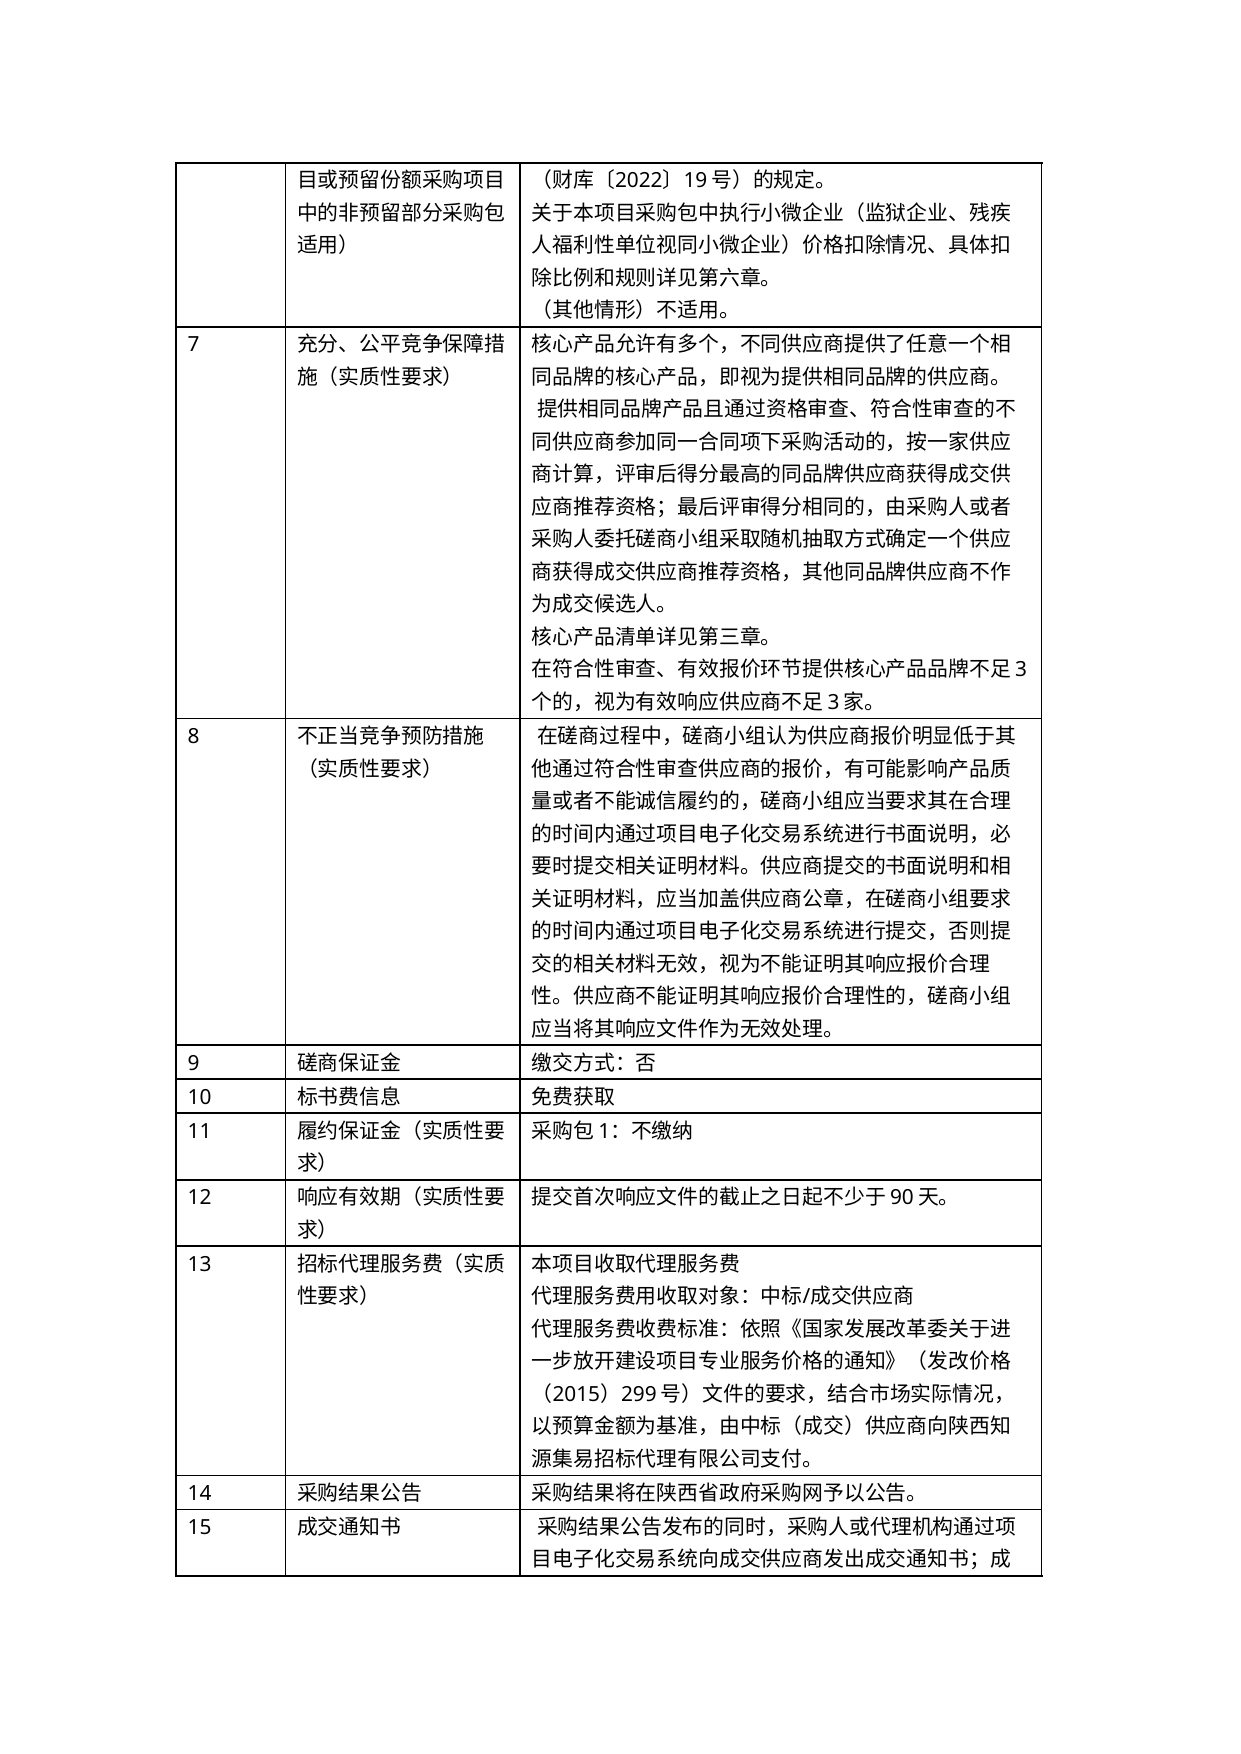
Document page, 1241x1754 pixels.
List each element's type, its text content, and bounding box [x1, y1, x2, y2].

table_cell 磋商保证金 [286, 1046, 519, 1078]
table_cell 招标代理服务费（实质性要求） [286, 1247, 519, 1474]
table_cell 采购结果公告 [286, 1476, 519, 1508]
table_cell 缴交方式：否 [521, 1046, 1041, 1078]
table_cell 9 [177, 1046, 285, 1078]
table_cell 核心产品允许有多个，不同供应商提供了任意一个相同品牌的核心产品，即视为提供相同品牌的供应商。 提供相同品牌产品且通过资格审查、符合性审查的不同供应商参加同一合同项下采购活动的，按一家供应商计算，评审后得分最高的同品牌供应商获得成交供应商推荐资格；最后评审得分相同的，由采购人或者采购人委托磋商小组采取随机抽取方式确定一个供应商获得成交供应商推荐资格，其他同品牌供应商不作为成交候选人。 核心产品清单详见第三章。 在符合性审查、有效报价环节提供核心产品品牌不足3个的，视为有效响应供应商不足3家。 [521, 328, 1041, 718]
table_cell 7 [177, 328, 285, 718]
table_cell 标书费信息 [286, 1080, 519, 1112]
table_cell 免费获取 [521, 1080, 1041, 1112]
table_cell 14 [177, 1476, 285, 1508]
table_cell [521, 164, 1041, 326]
table_cell 本项目收取代理服务费 代理服务费用收取对象：中标/成交供应商 代理服务费收费标准：依照《国家发展改革委关于进一步放开建设项目专业服务价格的通知》（发改价格（2015）299号）文件的要求，结合市场实际情况，以预算金额为基准，由中标（成交）供应商向陕西知源集易招标代理有限公司支付。 [521, 1247, 1041, 1474]
table_cell 响应有效期（实质性要求） [286, 1181, 519, 1245]
table_cell 不正当竞争预防措施（实质性要求） [286, 719, 519, 1044]
table_cell 履约保证金（实质性要求） [286, 1114, 519, 1179]
table_cell 采购结果将在陕西省政府采购网予以公告。 [521, 1476, 1041, 1508]
table_cell 采购包1：不缴纳 [521, 1114, 1041, 1179]
table_cell 13 [177, 1247, 285, 1474]
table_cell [521, 1510, 1041, 1575]
table_cell 10 [177, 1080, 285, 1112]
table_cell 8 [177, 719, 285, 1044]
table_cell 11 [177, 1114, 285, 1179]
table_cell 在磋商过程中，磋商小组认为供应商报价明显低于其他通过符合性审查供应商的报价，有可能影响产品质量或者不能诚信履约的，磋商小组应当要求其在合理的时间内通过项目电子化交易系统进行书面说明，必要时提交相关证明材料。供应商提交的书面说明和相关证明材料，应当加盖供应商公章，在磋商小组要求的时间内通过项目电子化交易系统进行提交，否则提交的相关材料无效，视为不能证明其响应报价合理性。供应商不能证明其响应报价合理性的，磋商小组应当将其响应文件作为无效处理。 [521, 719, 1041, 1044]
table_cell 12 [177, 1181, 285, 1245]
table_cell 充分、公平竞争保障措施（实质性要求） [286, 328, 519, 718]
table_cell 15 [177, 1510, 285, 1575]
table_cell 成交通知书 [286, 1510, 519, 1575]
table_cell 提交首次响应文件的截止之日起不少于90天。 [521, 1181, 1041, 1245]
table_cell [286, 164, 519, 326]
table_cell 6 [177, 164, 285, 326]
